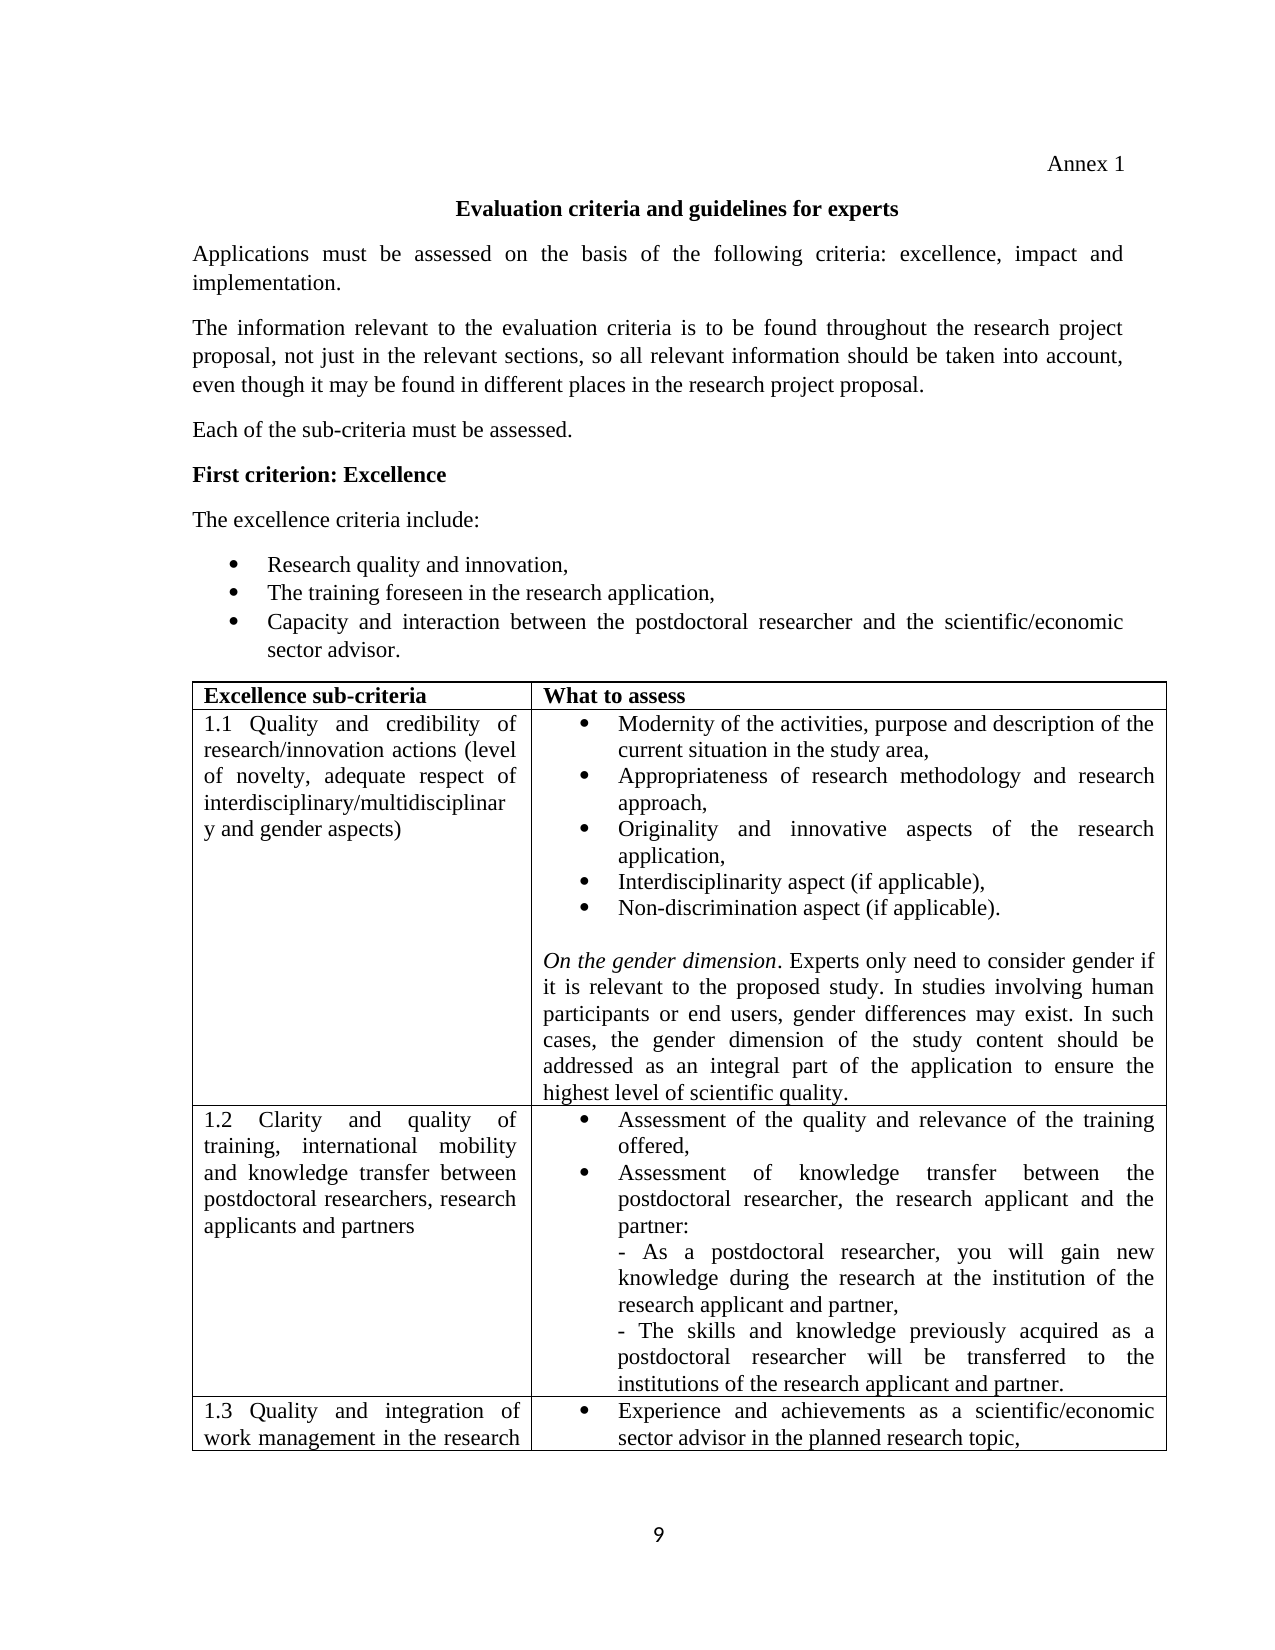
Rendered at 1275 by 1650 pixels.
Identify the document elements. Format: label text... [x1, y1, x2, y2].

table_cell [193, 1397, 531, 1450]
text Annex 1 [229, 150, 1125, 176]
text Applications must be assessed on the basis of the following criteria: excellence, impact and implementation. [192, 240, 1125, 295]
table_cell Assessment of the quality and relevance of the training offered, Assessment of knowledge transfer between the postdoctoral researcher, the research applicant and the partner: - As a postdoctoral researcher, you will gain new knowledge during the research at the institution of the research applicant and partner, - The skills and knowledge previously acquired as a postdoctoral researcher will be transferred to the institutions of the research applicant and partner. [532, 1106, 1166, 1396]
table_cell 1.2 Clarity and quality of training, international mobility and knowledge transfer between postdoctoral researchers, research applicants and partners [193, 1106, 531, 1396]
table_cell Modernity of the activities, purpose and description of the current situation in the study area, Appropriateness of research methodology and research approach, Originality and innovative aspects of the research application, Interdisciplinarity aspect (if applicable), Non-discrimination aspect (if applicable). On the gender dimension. Experts only need to consider gender if it is relevant to the proposed study. In studies involving human participants or end users, gender differences may exist. In such cases, the gender dimension of the study content should be addressed as an integral part of the application to ensure the highest level of scientific quality. [532, 710, 1166, 1105]
list Research quality and innovation, [229, 551, 1125, 577]
text Evaluation criteria and guidelines for experts [229, 195, 1125, 221]
text The excellence criteria include: [192, 506, 1125, 532]
text Each of the sub-criteria must be assessed. [192, 416, 1125, 442]
text First criterion: Excellence [192, 461, 1125, 487]
text The information relevant to the evaluation criteria is to be found throughout the research project proposal, not just in the relevant sections, so all relevant information should be taken into account, even though it may be found in different places in the research project proposal. [192, 314, 1125, 397]
table_header Excellence sub-criteria [193, 683, 531, 709]
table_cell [532, 1397, 1166, 1450]
table_cell 1.1 Quality and credibility of research/innovation actions (level of novelty, adequate respect of interdisciplinary/multidisciplinary and gender aspects) [193, 710, 531, 1105]
table_header What to assess [532, 683, 1166, 709]
list Capacity and interaction between the postdoctoral researcher and the scientific/economic sector advisor. [229, 608, 1125, 663]
list The training foreseen in the research application, [229, 579, 1125, 606]
